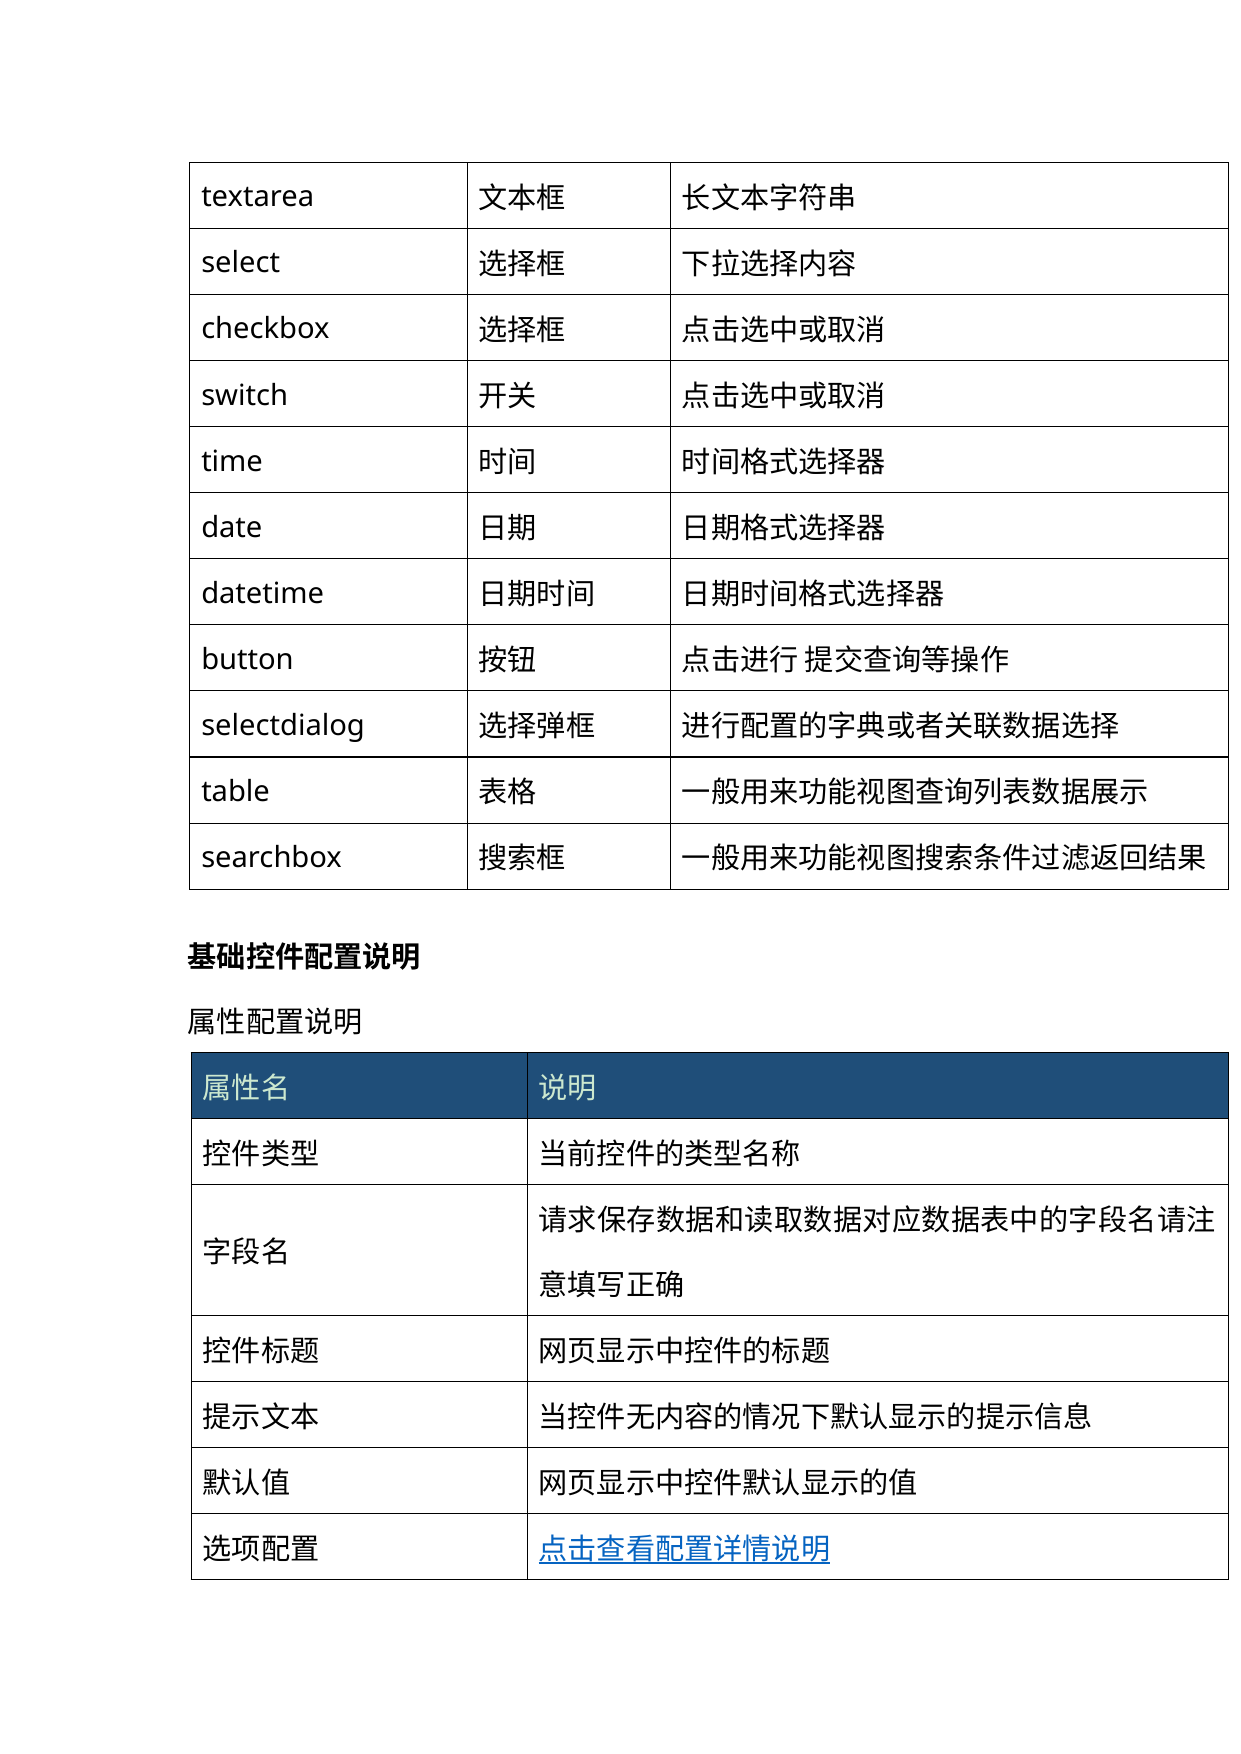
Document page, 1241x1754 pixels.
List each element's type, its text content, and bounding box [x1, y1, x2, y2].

table_cell datetime [190, 559, 467, 624]
table_cell checkbox [190, 295, 467, 360]
table_cell 日期 [468, 493, 670, 558]
table_header 属性名 [192, 1053, 527, 1118]
table_cell 选择弹框 [468, 691, 670, 756]
table_cell 点击查看配置详情说明 [528, 1514, 1228, 1579]
table_cell 按钮 [468, 625, 670, 690]
table_cell 点击进行 提交查询等操作 [671, 625, 1228, 690]
text 基础控件配置说明 [187, 922, 1053, 987]
table_cell 一般用来功能视图搜索条件过滤返回结果 [671, 824, 1228, 888]
table_cell 搜索框 [468, 824, 670, 888]
table_cell 控件类型 [192, 1119, 527, 1184]
table_cell 进行配置的字典或者关联数据选择 [671, 691, 1228, 756]
table_cell select [190, 229, 467, 294]
table_cell 默认值 [192, 1448, 527, 1513]
table_cell 日期时间格式选择器 [671, 559, 1228, 624]
table_cell 提示文本 [192, 1382, 527, 1447]
table_cell 当前控件的类型名称 [528, 1119, 1228, 1184]
table_cell 字段名 [192, 1185, 527, 1315]
table_cell 点击选中或取消 [671, 295, 1228, 360]
table_cell searchbox [190, 824, 467, 888]
table_cell 长文本字符串 [671, 163, 1228, 228]
table_cell table [190, 758, 467, 822]
table_cell 时间 [468, 427, 670, 492]
table_cell 文本框 [468, 163, 670, 228]
table_cell 控件标题 [192, 1316, 527, 1381]
text 属性配置说明 [187, 987, 1053, 1052]
table_cell 开关 [468, 361, 670, 426]
table_cell 选择框 [468, 295, 670, 360]
table_cell 表格 [468, 758, 670, 822]
table_cell textarea [190, 163, 467, 228]
table_cell button [190, 625, 467, 690]
table_cell 日期时间 [468, 559, 670, 624]
table_cell 下拉选择内容 [671, 229, 1228, 294]
table_cell 一般用来功能视图查询列表数据展示 [671, 758, 1228, 822]
table_cell date [190, 493, 467, 558]
table_cell 点击选中或取消 [671, 361, 1228, 426]
table_cell 时间格式选择器 [671, 427, 1228, 492]
table_cell 选择框 [468, 229, 670, 294]
table_cell time [190, 427, 467, 492]
table_cell 网页显示中控件默认显示的值 [528, 1448, 1228, 1513]
table_cell 网页显示中控件的标题 [528, 1316, 1228, 1381]
table_cell 当控件无内容的情况下默认显示的提示信息 [528, 1382, 1228, 1447]
table_cell selectdialog [190, 691, 467, 756]
table_header 说明 [528, 1053, 1228, 1118]
table_cell switch [190, 361, 467, 426]
table_cell 日期格式选择器 [671, 493, 1228, 558]
table_cell 请求保存数据和读取数据对应数据表中的字段名请注意填写正确 [528, 1185, 1228, 1315]
table_cell 选项配置 [192, 1514, 527, 1579]
